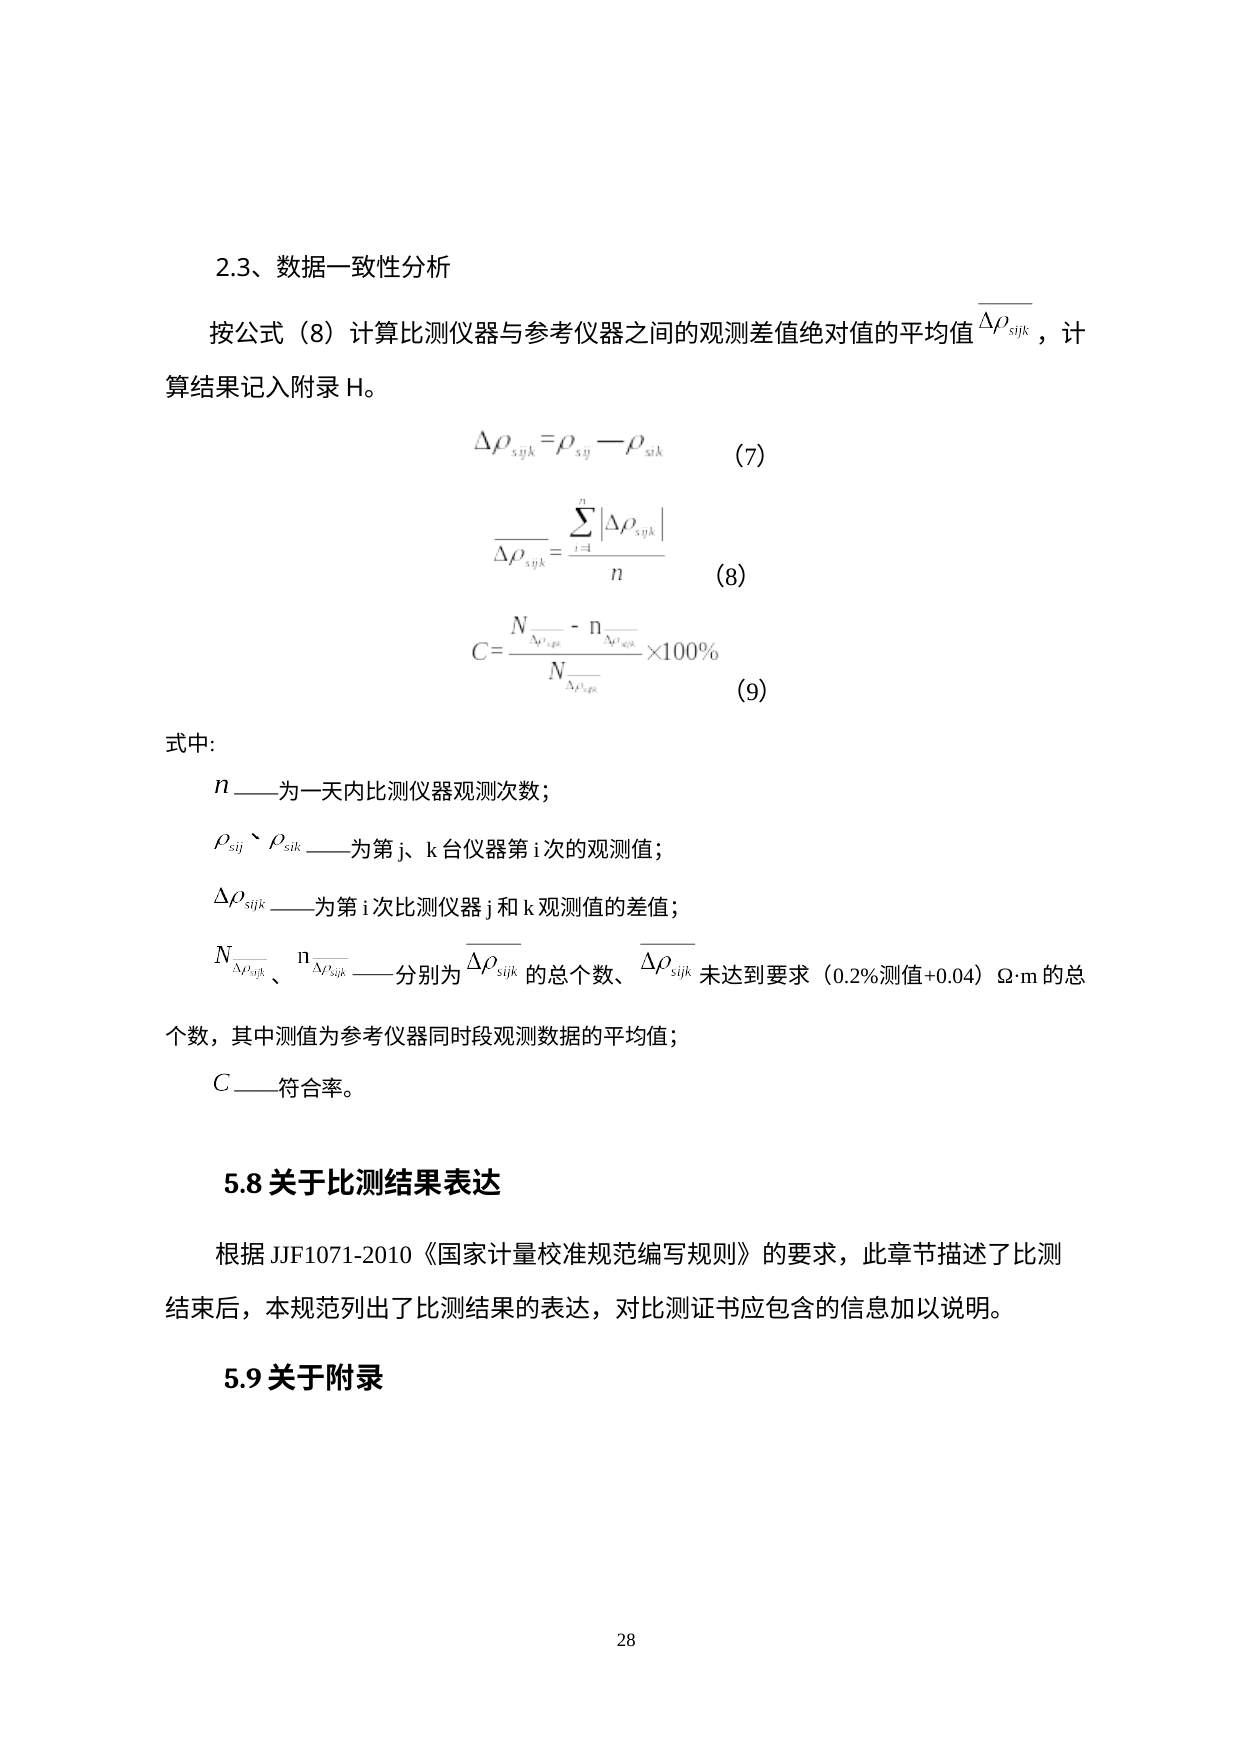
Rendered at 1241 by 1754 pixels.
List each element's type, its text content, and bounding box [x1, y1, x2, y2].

text （7） [165, 422, 1087, 472]
text （8） [165, 491, 1087, 592]
text 2.3、数据一致性分析 [165, 233, 1087, 298]
text ——为一天内比测仪器观测次数； [165, 774, 1087, 805]
text 按公式（8）计算比测仪器与参考仪器之间的观测差值绝对值的平均值，计算结果记入附录H。 [165, 298, 1087, 404]
text 、——分别为的总个数、未达到要求（0.2%测值+0.04）Ω·m的总个数，其中测值为参考仪器同时段观测数据的平均值； [165, 938, 1087, 1051]
subtitle 5.8关于比测结果表达 [165, 1148, 1087, 1213]
text ——符合率。 [165, 1067, 1087, 1132]
subtitle 5.9关于附录 [165, 1343, 1087, 1408]
text 根据JJF1071-2010《国家计量校准规范编写规则》的要求，此章节描述了比测结束后，本规范列出了比测结果的表达，对比测证书应包含的信息加以说明。 [165, 1234, 1087, 1325]
text 式中: [165, 726, 1087, 758]
text ——为第i次比测仪器j和k观测值的差值； [165, 879, 1087, 922]
text （9） [165, 610, 1087, 708]
text ——为第j、k台仪器第i次的观测值； [165, 821, 1087, 863]
